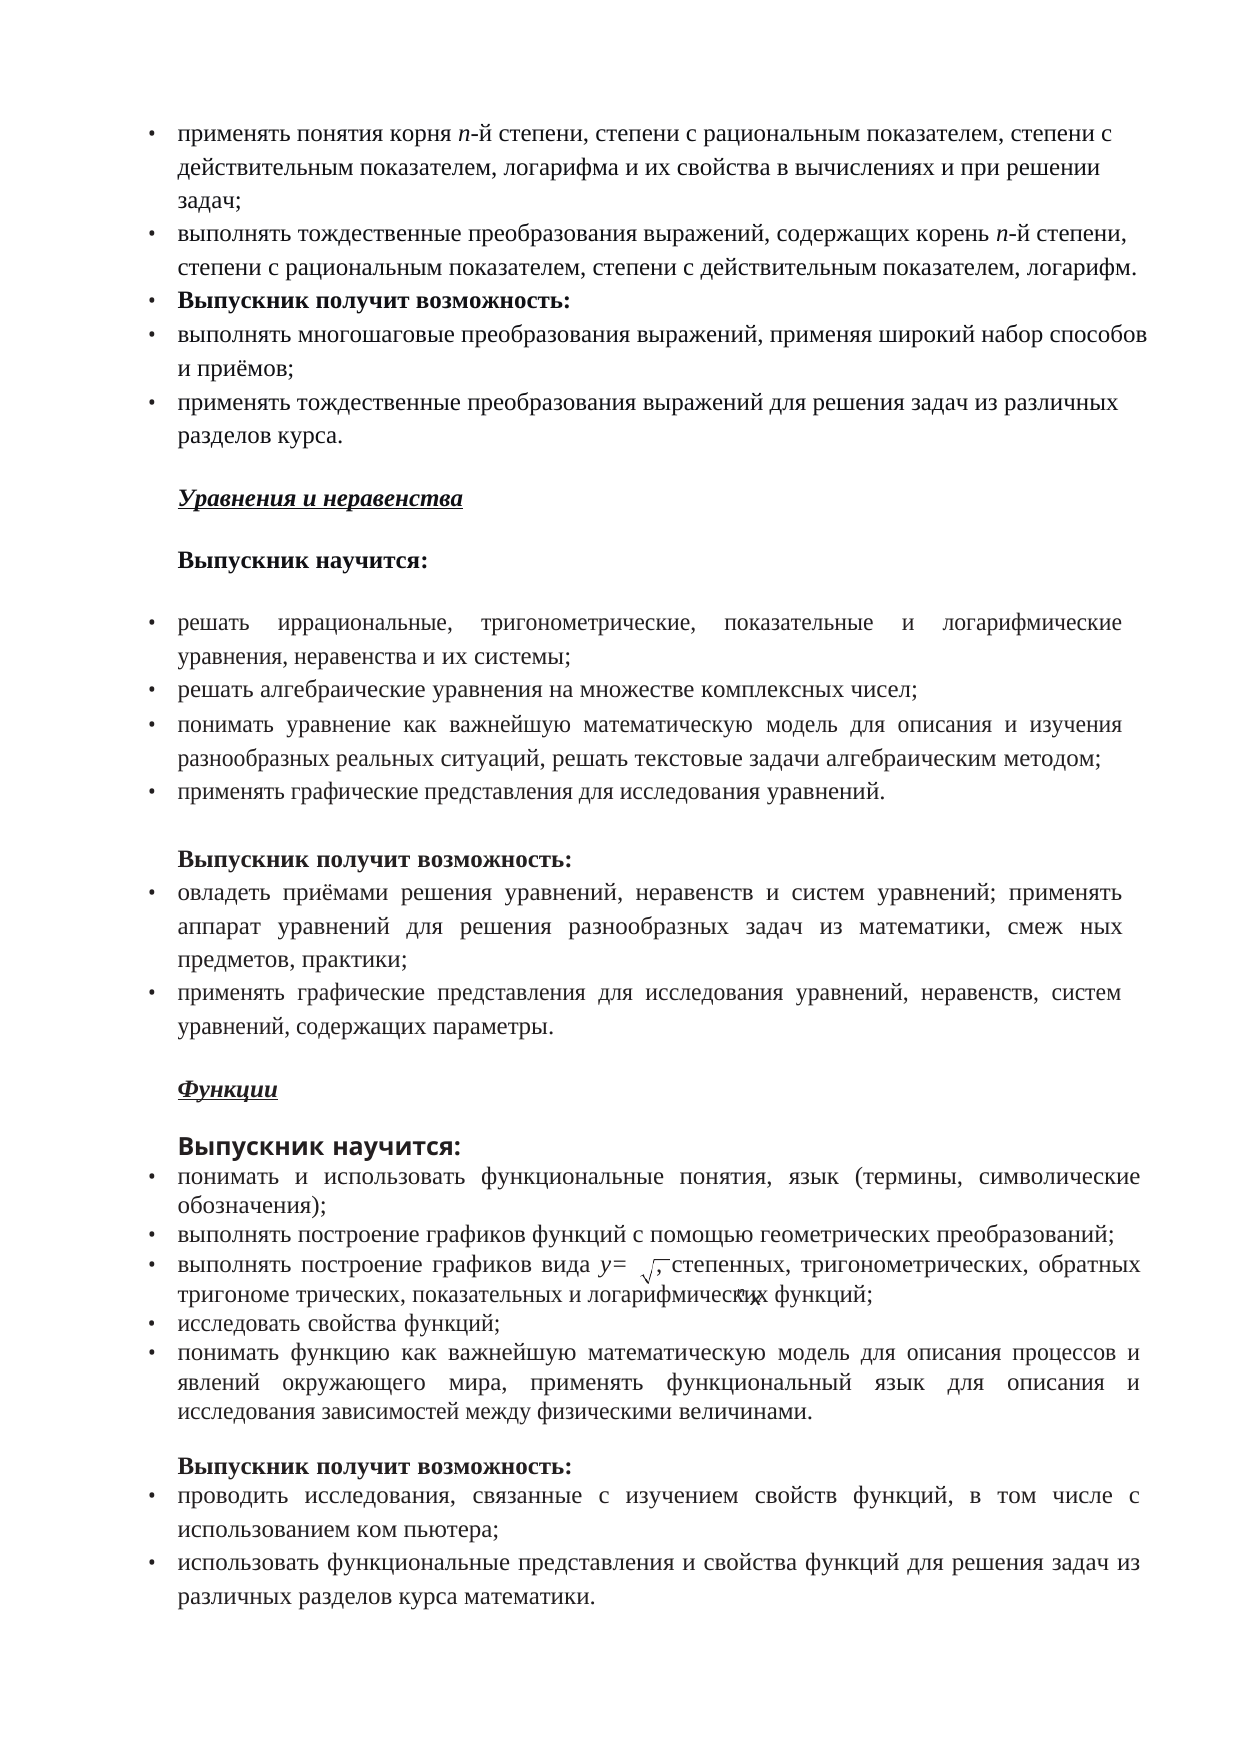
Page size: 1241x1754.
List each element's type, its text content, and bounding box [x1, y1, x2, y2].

list использовать функциональные представления и свойства функций для решения задач из различных разделов курса математики. [148, 1547, 1140, 1610]
list применять понятия корня n-й степени, степени с рациональным показателем, степени с действительным показателем, логарифма и их свойства в вычислениях и при решении задач; [148, 118, 1152, 214]
list понимать уравнение как важнейшую математическую модель для описания и изучения разнообразных реальных ситуаций, решать текстовые задачи алгебраическим методом; [148, 709, 1123, 772]
subtitle Выпускник получит возможность: [177, 1454, 1152, 1480]
list выполнять тождественные преобразования выражений, содержащих корень n-й степени, степени с рациональным показателем, степени с действительным показателем, логарифм. [148, 218, 1152, 281]
subtitle Выпускник получит возможность: [177, 844, 1152, 872]
text Уравнения и неравенства [177, 483, 1152, 512]
list решать иррациональные, тригонометрические, показательные и логарифмические уравнения, неравенства и их системы; [148, 607, 1123, 670]
list исследовать свойства функций; [147, 1307, 1152, 1337]
list применять графические представления для исследования уравнений, неравенств, систем уравнений, содержащих параметры. [148, 977, 1123, 1040]
list выполнять построение графиков функций с помощью геометрических преобразований; [148, 1219, 1140, 1249]
list проводить исследования, связанные с изучением свойств функций, в том числе с использованием ком пьютера; [148, 1480, 1140, 1543]
list понимать и использовать функциональные понятия, язык (термины, символические обозначения); [148, 1161, 1140, 1219]
list выполнять многошаговые преобразования выражений, применяя широкий набор способов и приёмов; [148, 319, 1152, 382]
list решать алгебраические уравнения на множестве комплексных чисел; [148, 674, 1123, 704]
list выполнять построение графиков вида y= , степенных, тригонометрических, обратных тригономе трических, показательных и логарифмических функций; [148, 1249, 1141, 1307]
list овладеть приёмами решения уравнений, неравенств и систем уравнений; применять аппарат уравнений для решения разнообразных задач из математики, смеж ных предметов, практики; [148, 877, 1123, 972]
list применять тождественные преобразования выражений для решения задач из различных разделов курса. [148, 387, 1152, 449]
subtitle Функции [177, 1076, 1152, 1102]
text Выпускник научится: [177, 545, 1152, 574]
list применять графические представления для исследования уравнений. [148, 776, 1123, 806]
list понимать функцию как важнейшую математическую модель для описания процессов и явлений окружающего мира, применять функциональный язык для описания и исследования зависимостей между физическими величинами. [148, 1337, 1140, 1424]
list Выпускник получит возможность: [148, 285, 1152, 315]
subtitle Выпускник научится: [177, 1134, 1152, 1161]
